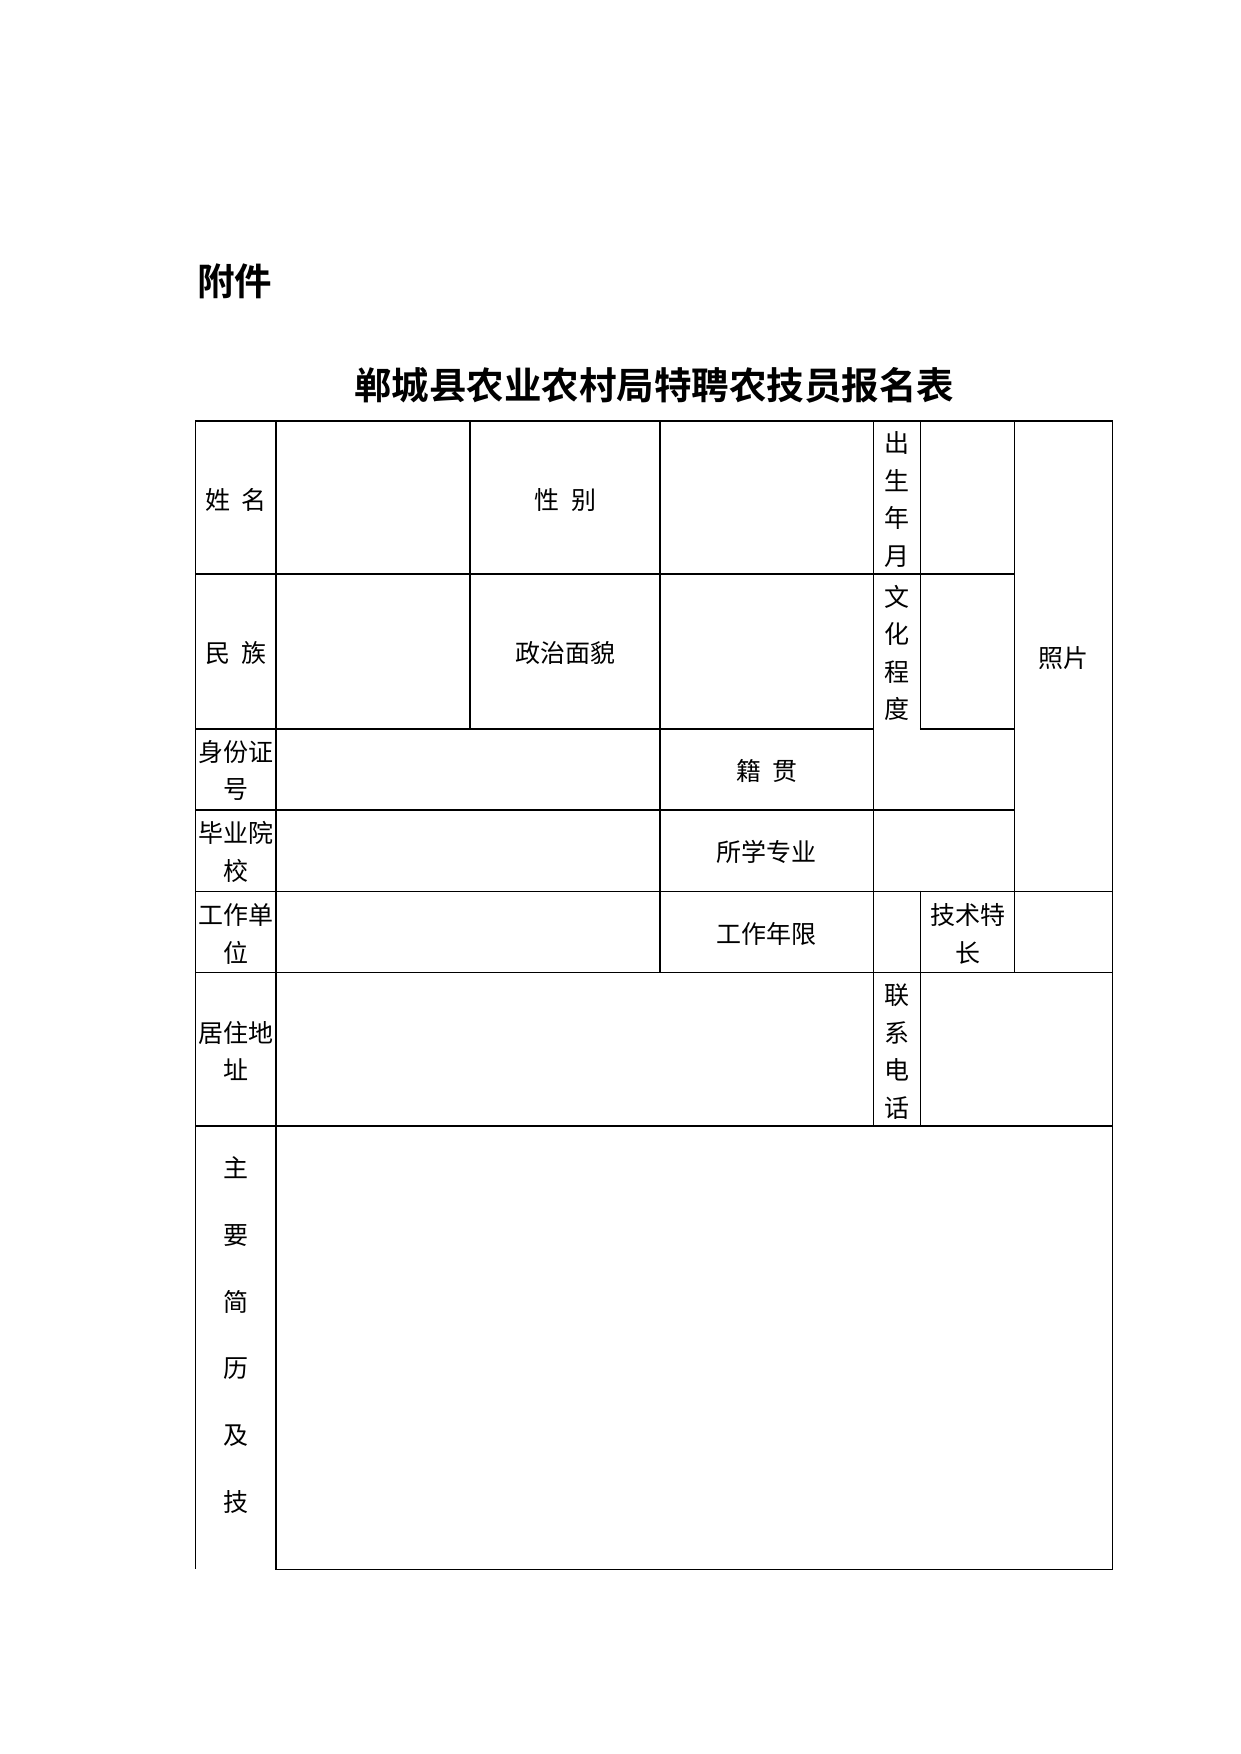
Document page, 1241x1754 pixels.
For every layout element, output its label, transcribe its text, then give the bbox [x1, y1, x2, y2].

table_cell [277, 730, 659, 809]
table_cell [661, 575, 873, 728]
table_cell 毕业院校 [196, 811, 275, 891]
table_cell 身份证号 [196, 730, 275, 809]
table_cell 工作年限 [661, 892, 873, 972]
table_cell 文化程度 [874, 575, 920, 728]
table_cell [874, 728, 1014, 809]
table_cell 出生年月 [874, 422, 920, 573]
table_cell 性 别 [471, 422, 659, 573]
table_cell [921, 973, 1112, 1125]
table_cell [1015, 892, 1112, 972]
table_cell [921, 422, 1014, 573]
table_cell [277, 575, 469, 728]
table_cell [921, 575, 1014, 728]
table_cell 工作单位 [196, 892, 275, 972]
table_cell [874, 811, 1014, 891]
table_cell 联系电话 [874, 973, 920, 1125]
table_cell 居住地址 [196, 973, 275, 1125]
table_cell [277, 422, 469, 573]
table_cell [874, 892, 920, 972]
table_cell 政治面貌 [471, 575, 659, 728]
table_cell 照片 [1015, 422, 1112, 891]
table_cell 所学专业 [661, 811, 873, 891]
table_cell 技术特长 [921, 892, 1014, 972]
table_cell 姓 名 [196, 422, 275, 573]
table_cell [277, 1127, 1112, 1569]
table_header 附件 郸城县农业农村局特聘农技员报名表 [195, 165, 1112, 420]
table_cell [277, 892, 659, 972]
table_cell [277, 811, 659, 891]
table_cell 主 要 简 历 及 技 术 业 绩 [196, 1127, 275, 1569]
table_cell [661, 422, 873, 573]
table_cell 籍 贯 [661, 730, 873, 809]
table_cell [277, 973, 873, 1125]
table_cell 民 族 [196, 575, 275, 728]
